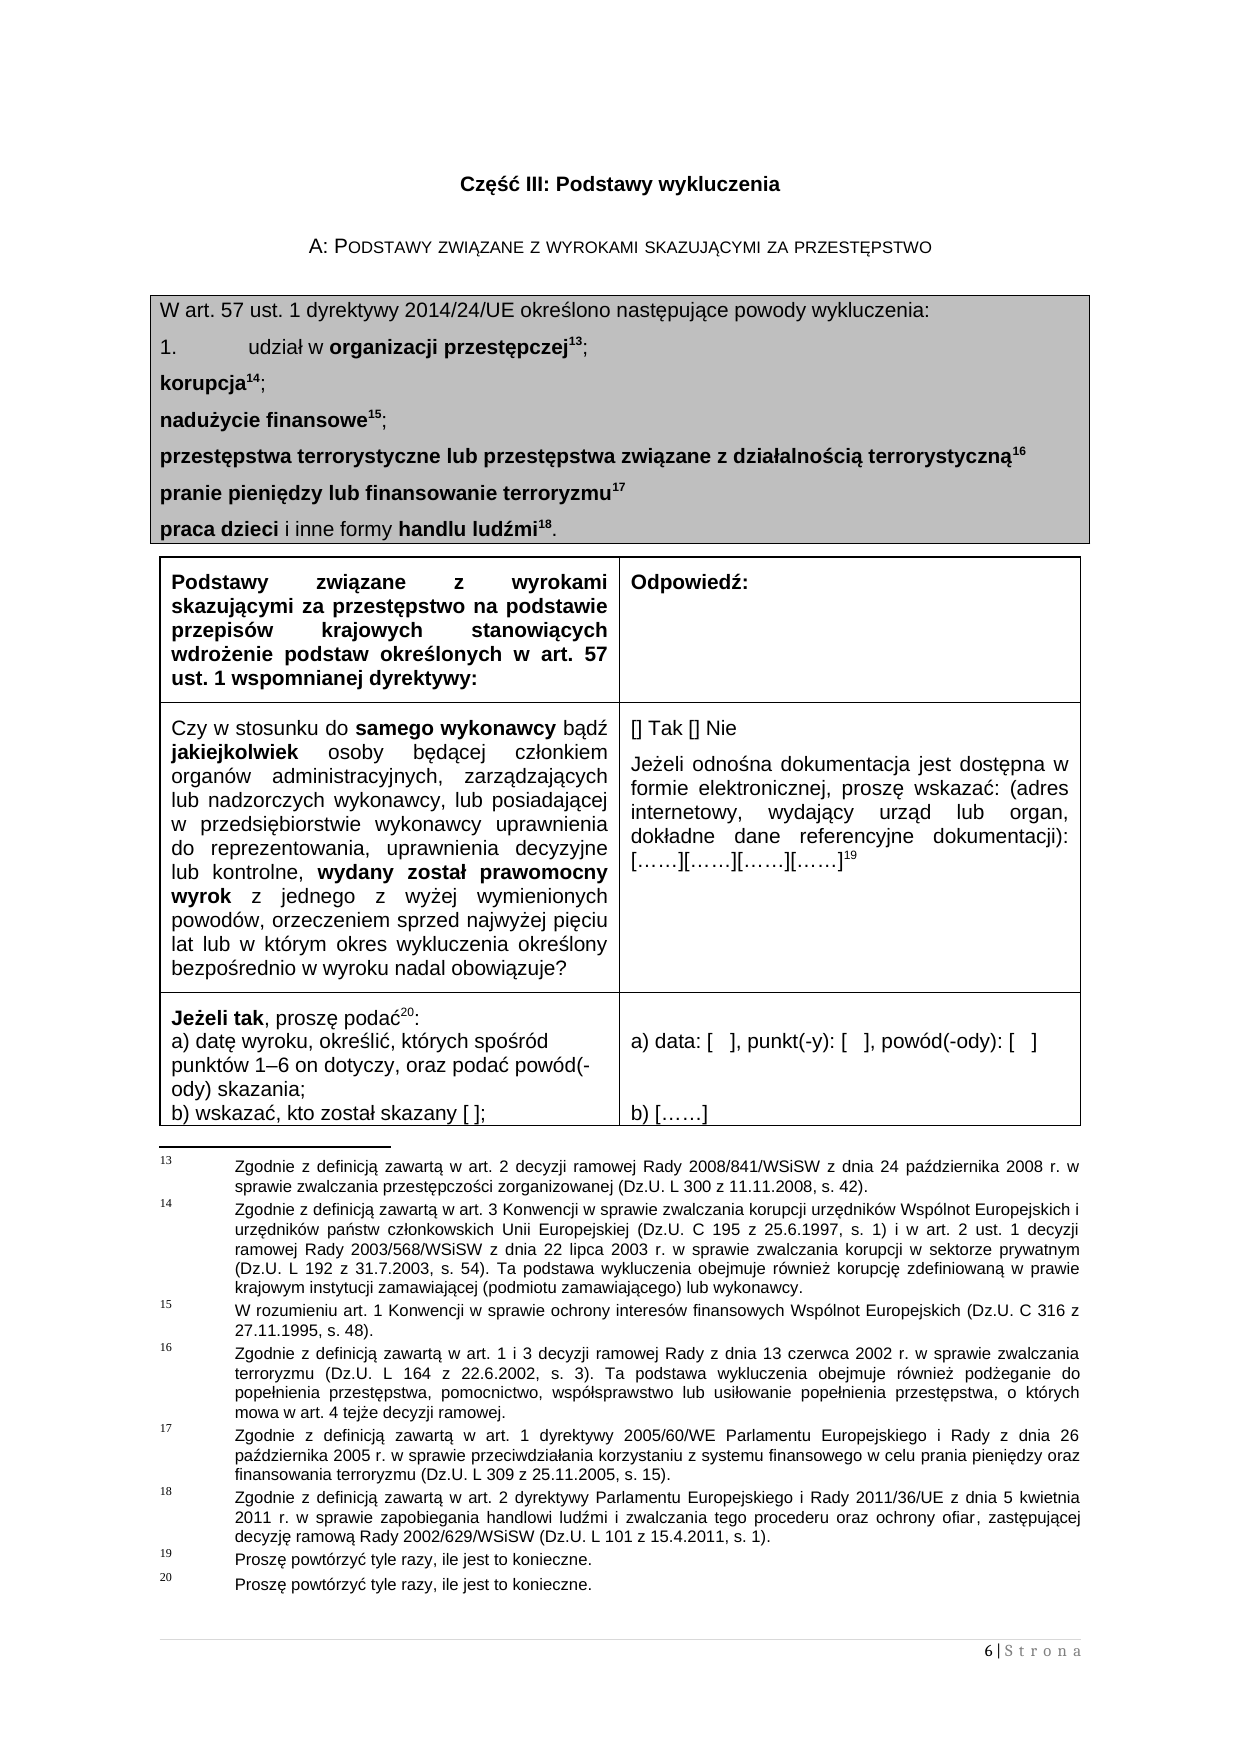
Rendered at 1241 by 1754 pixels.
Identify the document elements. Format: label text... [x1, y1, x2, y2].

table_cell [] Tak [] Nie Jeżeli odnośna dokumentacja jest dostępna w formie elektronicznej, proszę wskazać: (adres internetowy, wydający urząd lub organ, dokładne dane referencyjne dokumentacji): [……][……][……][……] [620, 703, 1080, 992]
table_header Podstawy związane z wyrokami skazującymi za przestępstwo na podstawie przepisów krajowych stanowiących wdrożenie podstaw określonych w art. 57 ust. 1 wspomnianej dyrektywy: [161, 558, 619, 702]
text korupcja; [151, 368, 1089, 395]
list udział w organizacji przestępczej; [151, 331, 1089, 358]
table_cell Czy w stosunku do samego wykonawcy bądź jakiejkolwiek osoby będącej członkiem organów administracyjnych, zarządzających lub nadzorczych wykonawcy, lub posiadającej w przedsiębiorstwie wykonawcy uprawnienia do reprezentowania, uprawnienia decyzyjne lub kontrolne, wydany został prawomocny wyrok z jednego z wyżej wymienionych powodów, orzeczeniem sprzed najwyżej pięciu lat lub w którym okres wykluczenia określony bezpośrednio w wyroku nadal obowiązuje? [161, 703, 619, 992]
text Część III: Podstawy wykluczenia [159, 172, 1081, 196]
table_cell Jeżeli tak, proszę podać: a) datę wyroku, określić, których spośród punktów 1–6 on dotyczy, oraz podać powód(-ody) skazania; b) wskazać, kto został skazany [ ]; c) w zakresie, w jakim zostało to bezpośrednio ustalone w wyroku: [161, 993, 619, 1125]
text nadużycie finansowe; [151, 404, 1089, 431]
text W art. 57 ust. 1 dyrektywy 2014/24/UE określono następujące powody wykluczenia: [151, 296, 1089, 322]
table_cell a) data: [ ], punkt(-y): [ ], powód(-ody): [ ] b) [……] c) długość okresu wykluczenia [……] oraz punkt(-y), którego(-ych) to dotyczy. Jeżeli odnośna dokumentacja jest dostępna w formie elektronicznej, proszę wskazać: (adres internetowy, wydający urząd lub organ, dokładne dane referencyjne dokumentacji): [……][……][……][……] [620, 993, 1080, 1125]
text praca dzieci i inne formy handlu ludźmi. [151, 514, 1089, 543]
text pranie pieniędzy lub finansowanie terroryzmu [151, 477, 1089, 504]
text A: Podstawy związane z wyrokami skazującymi za przestępstwo [159, 233, 1081, 257]
text przestępstwa terrorystyczne lub przestępstwa związane z działalnością terrorystyczną [151, 441, 1089, 468]
table_header Odpowiedź: [620, 558, 1080, 702]
